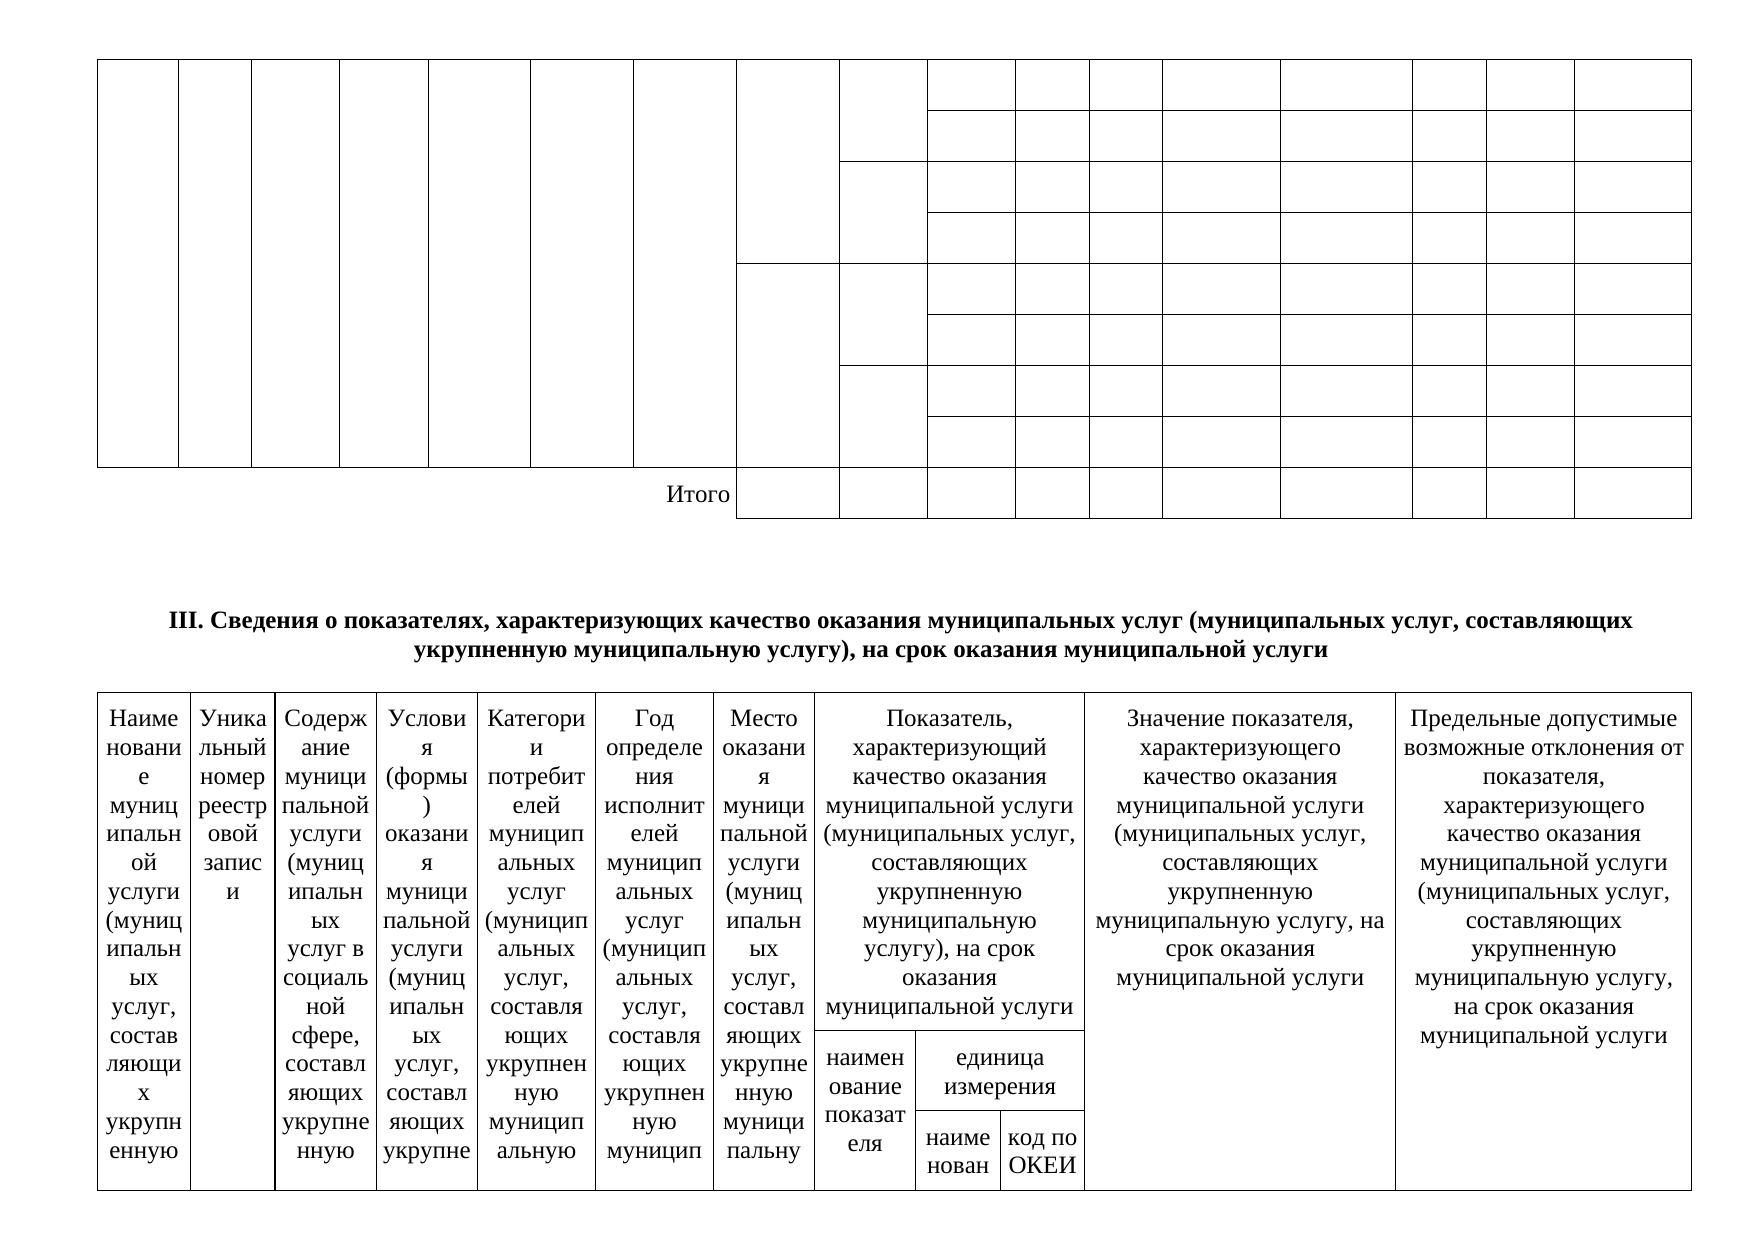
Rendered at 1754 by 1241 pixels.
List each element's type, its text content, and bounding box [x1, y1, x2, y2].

table_cell [1090, 315, 1162, 365]
table_cell [1487, 417, 1574, 467]
table_cell [1575, 213, 1691, 263]
table_cell [1575, 111, 1691, 161]
table_cell [1575, 60, 1691, 110]
table_cell [531, 60, 633, 467]
table_cell [1281, 417, 1412, 467]
table_header Значение показателя, характеризующего качество оказания муниципальной услуги (муниципальных услуг, составляющих укрупненную муниципальную услугу, на срок оказания муниципальной услуги [1085, 693, 1395, 1190]
table_cell [1281, 213, 1412, 263]
table_cell [1487, 111, 1574, 161]
table_cell [1487, 315, 1574, 365]
table_cell [1413, 315, 1486, 365]
table_cell [340, 60, 428, 467]
table_cell [1575, 366, 1691, 416]
table_cell [1090, 111, 1162, 161]
table_cell [1413, 468, 1486, 518]
table_header Условия (формы) оказания муниципальной услуги (муниципальных услуг, составляющих укрупненную муниципальную услугу) [377, 693, 477, 1190]
table_cell [1413, 162, 1486, 212]
table_cell [1016, 366, 1089, 416]
table_cell [1281, 60, 1412, 110]
table_cell [1575, 468, 1691, 518]
table_cell [1281, 468, 1412, 518]
table_cell [1487, 366, 1574, 416]
table_header Место оказания муниципальной услуги (муниципальных услуг, составляющих укрупненную муниципальную услугу) [714, 693, 814, 1190]
table_header Предельные допустимые возможные отклонения от показателя, характеризующего качество оказания муниципальной услуги (муниципальных услуг, составляющих укрупненную муниципальную услугу, на срок оказания муниципальной услуги [1396, 693, 1691, 1190]
table_header Год определения исполнителей муниципальных услуг (муниципальных услуг, составляющих укрупненную муниципальную услугу) [596, 693, 713, 1190]
table_cell [928, 366, 1015, 416]
table_cell [1281, 111, 1412, 161]
table_cell [1090, 264, 1162, 314]
table_cell [1163, 468, 1280, 518]
table_cell [1163, 60, 1280, 110]
table_cell [1163, 417, 1280, 467]
table_cell [1016, 60, 1089, 110]
table_cell [1163, 213, 1280, 263]
table_cell [1487, 468, 1574, 518]
table_cell [1413, 213, 1486, 263]
table_cell [1281, 264, 1412, 314]
table_cell [840, 468, 927, 518]
table_cell [1090, 60, 1162, 110]
table_cell [1413, 264, 1486, 314]
table_cell [928, 468, 1015, 518]
table_cell [737, 60, 839, 263]
table_cell [1090, 468, 1162, 518]
table_cell [1016, 162, 1089, 212]
table_cell [1163, 162, 1280, 212]
table_header Показатель, характеризующий качество оказания муниципальной услуги (муниципальных услуг, составляющих укрупненную муниципальную услугу), на срок оказания муниципальной услуги [815, 693, 1084, 1030]
table_header Наименование муниципальной услуги (муниципальных услуг, составляющих укрупненную муниципальную услугу) [98, 693, 190, 1190]
table_cell Итого [97, 468, 736, 518]
table_cell [1413, 60, 1486, 110]
table_cell [1016, 417, 1089, 467]
table_cell [928, 111, 1015, 161]
table_cell [840, 60, 927, 161]
table_cell [1016, 213, 1089, 263]
table_cell [1090, 213, 1162, 263]
table_cell [1281, 162, 1412, 212]
table_cell [928, 315, 1015, 365]
table_cell [1575, 315, 1691, 365]
table_cell [1575, 162, 1691, 212]
table_cell единица измерения [916, 1031, 1084, 1110]
table_cell наименование показателя [815, 1031, 915, 1190]
table_cell [840, 366, 927, 467]
table_cell [1413, 111, 1486, 161]
table_header Уникальный номер реестровой записи [191, 693, 274, 1190]
table_cell [928, 417, 1015, 467]
table_cell [1163, 366, 1280, 416]
table_cell [1575, 264, 1691, 314]
table_cell [1413, 366, 1486, 416]
table_cell [928, 162, 1015, 212]
table_cell [1163, 264, 1280, 314]
table_cell [1487, 264, 1574, 314]
table_cell [1413, 417, 1486, 467]
table_cell [1016, 111, 1089, 161]
table_cell [1163, 315, 1280, 365]
text III. Сведения о показателях, характеризующих качество оказания муниципальных услуг (муниципальных услуг, составляющих укрупненную муниципальную услугу), на срок оказания муниципальной услуги [74, 606, 1668, 663]
table_cell [429, 60, 530, 467]
table_cell [1281, 315, 1412, 365]
table_cell [1487, 162, 1574, 212]
table_cell [928, 264, 1015, 314]
table_cell [928, 213, 1015, 263]
table_cell [252, 60, 339, 467]
table_header Категории потребителей муниципальных услуг (муниципальных услуг, составляющих укрупненную муниципальную услугу) [478, 693, 595, 1190]
table_cell [98, 60, 178, 467]
table_cell [1016, 315, 1089, 365]
table_cell [634, 60, 736, 467]
table_cell код по ОКЕИ [1001, 1111, 1084, 1190]
table_cell [179, 60, 251, 467]
table_cell [840, 162, 927, 263]
table_cell [840, 264, 927, 365]
table_cell [1090, 162, 1162, 212]
table_cell [1090, 366, 1162, 416]
table_cell наименование [916, 1111, 1000, 1190]
table_cell [1163, 111, 1280, 161]
table_header Содержание муниципальной услуги (муниципальных услуг в социальной сфере, составляющих укрупненную услугу» [276, 693, 376, 1190]
table_cell [1575, 417, 1691, 467]
table_cell [928, 60, 1015, 110]
table_cell [1487, 60, 1574, 110]
table_cell [1281, 366, 1412, 416]
table_cell [1016, 468, 1089, 518]
table_cell [1016, 264, 1089, 314]
table_cell [1487, 213, 1574, 263]
table_cell [737, 468, 839, 518]
table_cell [1090, 417, 1162, 467]
table_cell [737, 264, 839, 467]
